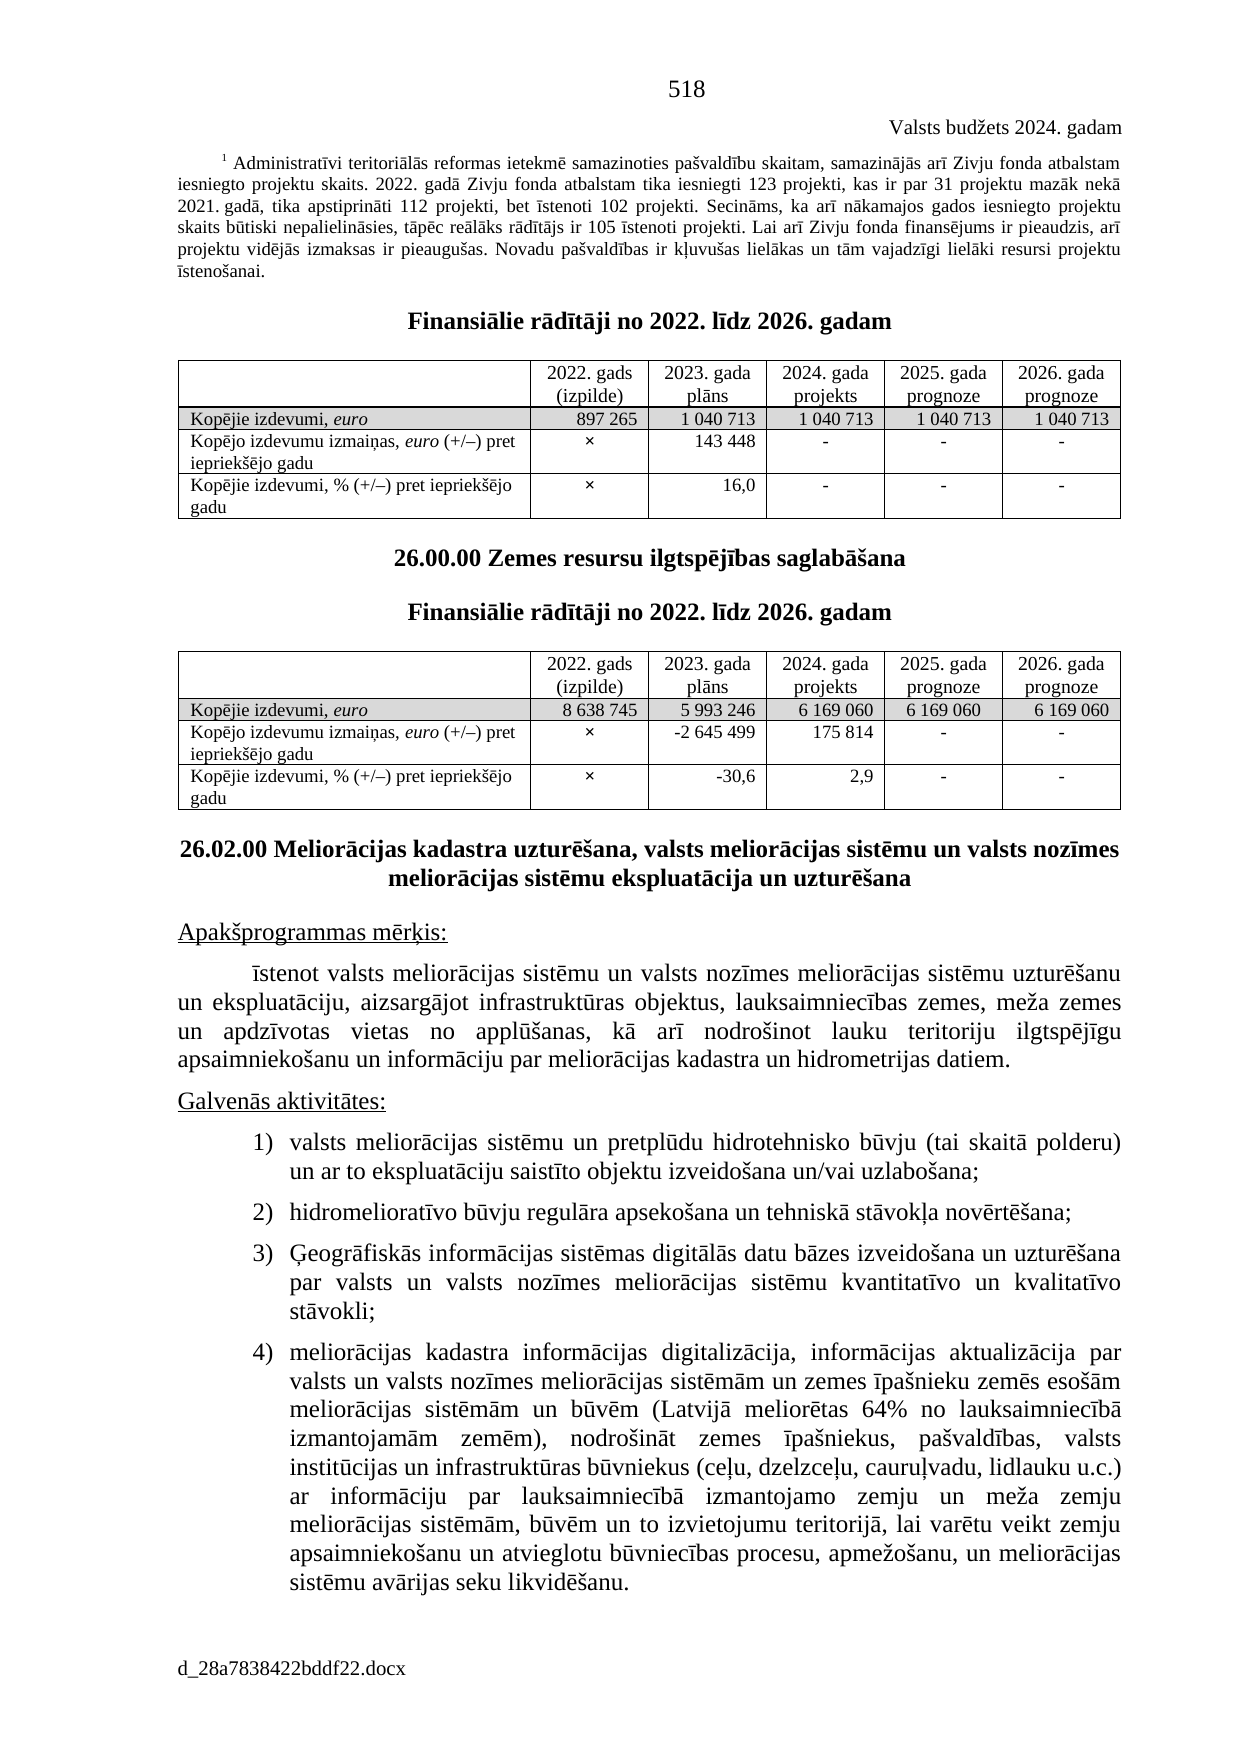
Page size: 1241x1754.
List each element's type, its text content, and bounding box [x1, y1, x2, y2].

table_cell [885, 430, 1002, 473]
list meliorācijas kadastra informācijas digitalizācija, informācijas aktualizācija par valsts un valsts nozīmes meliorācijas sistēmām un zemes īpašnieku zemēs esošām meliorācijas sistēmām un būvēm (Latvijā meliorētas 64% no lauksaimniecībā izmantojamām zemēm), nodrošināt zemes īpašniekus, pašvaldības, valsts institūcijas un infrastruktūras būvniekus (ceļu, dzelzceļu, cauruļvadu, lidlauku u.c.) ar informāciju par lauksaimniecībā izmantojamo zemju un meža zemju meliorācijas sistēmām, būvēm un to izvietojumu teritorijā, lai varētu veikt zemju apsaimniekošanu un atvieglotu būvniecības procesu, apmežošanu, un meliorācijas sistēmu avārijas seku likvidēšanu. [252, 1337, 1122, 1596]
text īstenot valsts meliorācijas sistēmu un valsts nozīmes meliorācijas sistēmu uzturēšanu un ekspluatāciju, aizsargājot infrastruktūras objektus, lauksaimniecības zemes, meža zemes un apdzīvotas vietas no applūšanas, kā arī nodrošinot lauku teritoriju ilgtspējīgu apsaimniekošanu un informāciju par meliorācijas kadastra un hidrometrijas datiem. [177, 958, 1122, 1073]
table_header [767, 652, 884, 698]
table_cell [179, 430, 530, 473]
text 26.02.00 Meliorācijas kadastra uzturēšana, valsts meliorācijas sistēmu un valsts nozīmes meliorācijas sistēmu ekspluatācija un uzturēšana [177, 834, 1122, 892]
list valsts meliorācijas sistēmu un pretplūdu hidrotehnisko būvju (tai skaitā polderu) un ar to ekspluatāciju saistīto objektu izveidošana un/vai uzlabošana; [252, 1127, 1122, 1184]
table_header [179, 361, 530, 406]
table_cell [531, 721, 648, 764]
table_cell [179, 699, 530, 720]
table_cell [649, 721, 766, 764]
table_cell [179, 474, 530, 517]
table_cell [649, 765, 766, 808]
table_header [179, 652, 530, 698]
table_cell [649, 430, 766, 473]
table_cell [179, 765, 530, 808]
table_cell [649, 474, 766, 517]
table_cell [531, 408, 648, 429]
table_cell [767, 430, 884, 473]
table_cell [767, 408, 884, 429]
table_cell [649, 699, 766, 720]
text Galvenās aktivitātes: [177, 1086, 1122, 1114]
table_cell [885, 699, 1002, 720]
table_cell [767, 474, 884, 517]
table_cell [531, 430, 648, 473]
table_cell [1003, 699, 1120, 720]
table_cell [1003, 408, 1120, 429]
text 26.00.00 Zemes resursu ilgtspējības saglabāšana [177, 543, 1122, 572]
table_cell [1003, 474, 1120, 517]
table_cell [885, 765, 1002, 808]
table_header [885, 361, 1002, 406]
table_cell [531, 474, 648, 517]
list hidromelioratīvo būvju regulāra apsekošana un tehniskā stāvokļa novērtēšana; [252, 1197, 1122, 1226]
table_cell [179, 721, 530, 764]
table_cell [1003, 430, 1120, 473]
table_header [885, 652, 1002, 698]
text Finansiālie rādītāji no 2022. līdz 2026. gadam [177, 306, 1122, 335]
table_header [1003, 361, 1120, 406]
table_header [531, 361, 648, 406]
text 1 Administratīvi teritoriālās reformas ietekmē samazinoties pašvaldību skaitam, samazinājās arī Zivju fonda atbalstam iesniegto projektu skaits. 2022. gadā Zivju fonda atbalstam tika iesniegti 123 projekti, kas ir par 31 projektu mazāk nekā 2021. gadā, tika apstiprināti 112 projekti, bet īstenoti 102 projekti. Secināms, ka arī nākamajos gados iesniegto projektu skaits būtiski nepalielināsies, tāpēc reālāks rādītājs ir 105 īstenoti projekti. Lai arī Zivju fonda finansējums ir pieaudzis, arī projektu vidējās izmaksas ir pieaugušas. Novadu pašvaldības ir kļuvušas lielākas un tām vajadzīgi lielāki resursi projektu īstenošanai. [177, 152, 1122, 281]
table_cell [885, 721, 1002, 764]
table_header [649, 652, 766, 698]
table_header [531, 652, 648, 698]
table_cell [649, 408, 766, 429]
text Finansiālie rādītāji no 2022. līdz 2026. gadam [177, 597, 1122, 626]
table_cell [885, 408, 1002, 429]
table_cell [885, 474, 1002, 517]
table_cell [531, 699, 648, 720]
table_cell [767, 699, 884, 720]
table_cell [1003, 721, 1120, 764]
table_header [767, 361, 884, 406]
list Ģeogrāfiskās informācijas sistēmas digitālās datu bāzes izveidošana un uzturēšana par valsts un valsts nozīmes meliorācijas sistēmu kvantitatīvo un kvalitatīvo stāvokli; [252, 1238, 1122, 1324]
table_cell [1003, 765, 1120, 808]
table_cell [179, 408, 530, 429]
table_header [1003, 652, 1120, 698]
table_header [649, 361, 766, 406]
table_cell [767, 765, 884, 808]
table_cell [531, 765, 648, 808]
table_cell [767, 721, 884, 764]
text Apakšprogrammas mērķis: [177, 917, 1122, 946]
